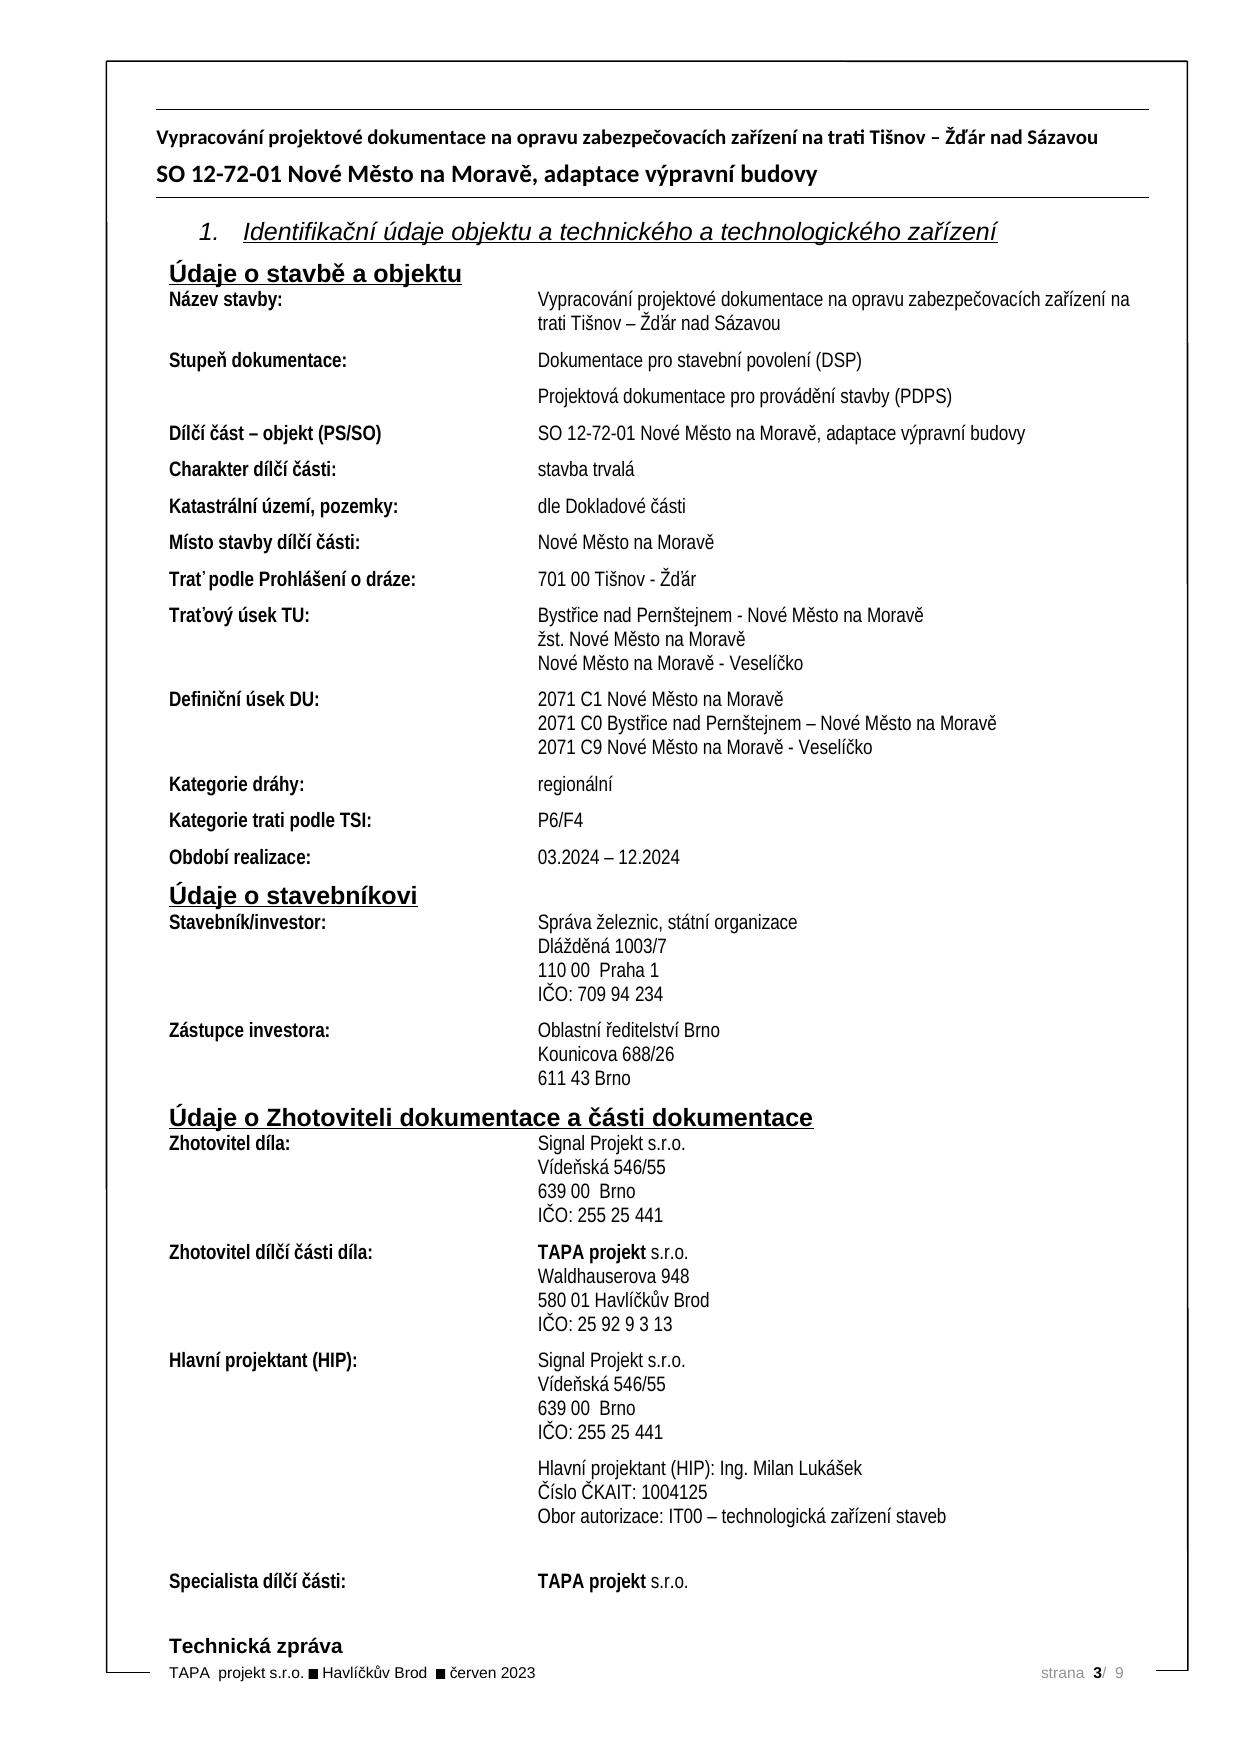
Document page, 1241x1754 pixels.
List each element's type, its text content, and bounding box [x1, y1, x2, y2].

subtitle 639 00 Brno [169, 1179, 1144, 1203]
subtitle žst. Nové Město na Moravě [169, 627, 1144, 651]
picture [308, 1669, 318, 1679]
subtitle IČO: 25 92 9 3 13 [169, 1312, 1144, 1336]
subtitle Stupeň dokumentace: Dokumentace pro stavební povolení (DSP) [169, 348, 1144, 372]
text Údaje o stavbě a objektu [169, 259, 1144, 287]
subtitle Katastrální území, pozemky: dle Dokladové části [169, 494, 1144, 518]
subtitle Období realizace: 03.2024 – 12.2024 [169, 845, 1144, 869]
subtitle Vídeňská 546/55 [169, 1155, 1144, 1179]
subtitle Zástupce investora: Oblastní ředitelství Brno [169, 1018, 1144, 1042]
subtitle Traťový úsek TU: Bystřice nad Pernštejnem - Nové Město na Moravě [169, 603, 1144, 627]
subtitle Kounicova 688/26 [169, 1042, 1144, 1066]
subtitle Název stavby: Vypracování projektové dokumentace na opravu zabezpečovacích zařízení na trati Tišnov – Žďár nad Sázavou [169, 287, 1144, 335]
subtitle Dlážděná 1003/7 [169, 934, 1144, 958]
subtitle Waldhauserova 948 [169, 1264, 1144, 1288]
subtitle Vídeňská 546/55 [169, 1372, 1144, 1396]
subtitle Dílčí část – objekt (PS/SO) SO 12-72-01 Nové Město na Moravě, adaptace výpravní budovy [169, 421, 1144, 445]
subtitle Hlavní projektant (HIP): Ing. Milan Lukášek [464, 1456, 1144, 1480]
text Identifikační údaje objektu a technického a technologického zařízení [198, 217, 1144, 246]
subtitle Nové Město na Moravě - Veselíčko [169, 651, 1144, 675]
subtitle Kategorie trati podle TSI: P6/F4 [169, 808, 1144, 832]
subtitle 2071 C0 Bystřice nad Pernštejnem – Nové Město na Moravě [464, 711, 1144, 735]
subtitle 110 00 Praha 1 [169, 958, 1144, 982]
picture [436, 1669, 446, 1679]
subtitle Místo stavby dílčí části: Nové Město na Moravě [169, 530, 1144, 554]
subtitle 639 00 Brno [169, 1396, 1144, 1420]
subtitle Stavebník/investor: Správa železnic, státní organizace [169, 910, 1144, 934]
subtitle 2071 C9 Nové Město na Moravě - Veselíčko [464, 735, 1144, 759]
subtitle Charakter dílčí části: stavba trvalá [169, 457, 1144, 481]
subtitle IČO: 255 25 441 [169, 1420, 1144, 1444]
text Údaje o Zhotoviteli dokumentace a části dokumentace [169, 1103, 1144, 1131]
subtitle Zhotovitel dílčí části díla: TAPA projekt s.r.o. [169, 1240, 1144, 1264]
subtitle Specialista dílčí části: TAPA projekt s.r.o. [169, 1569, 1144, 1593]
subtitle 611 43 Brno [169, 1066, 1144, 1090]
text Obor autorizace: IT00 – technologická zařízení staveb [464, 1504, 1144, 1528]
subtitle Číslo ČKAIT: 1004125 [169, 1480, 1144, 1504]
subtitle IČO: 255 25 441 [169, 1203, 1144, 1227]
subtitle Trať podle Prohlášení o dráze: 701 00 Tišnov - Žďár [169, 567, 1144, 591]
subtitle Definiční úsek DU: 2071 C1 Nové Město na Moravě [169, 687, 1144, 711]
subtitle Projektová dokumentace pro provádění stavby (PDPS) [464, 384, 1144, 408]
subtitle Hlavní projektant (HIP): Signal Projekt s.r.o. [169, 1348, 1144, 1372]
text Údaje o stavebníkovi [169, 881, 1144, 910]
subtitle Kategorie dráhy: regionální [169, 772, 1144, 796]
subtitle Zhotovitel díla: Signal Projekt s.r.o. [169, 1131, 1144, 1155]
subtitle 580 01 Havlíčkův Brod [169, 1288, 1144, 1312]
subtitle IČO: 709 94 234 [169, 982, 1144, 1006]
